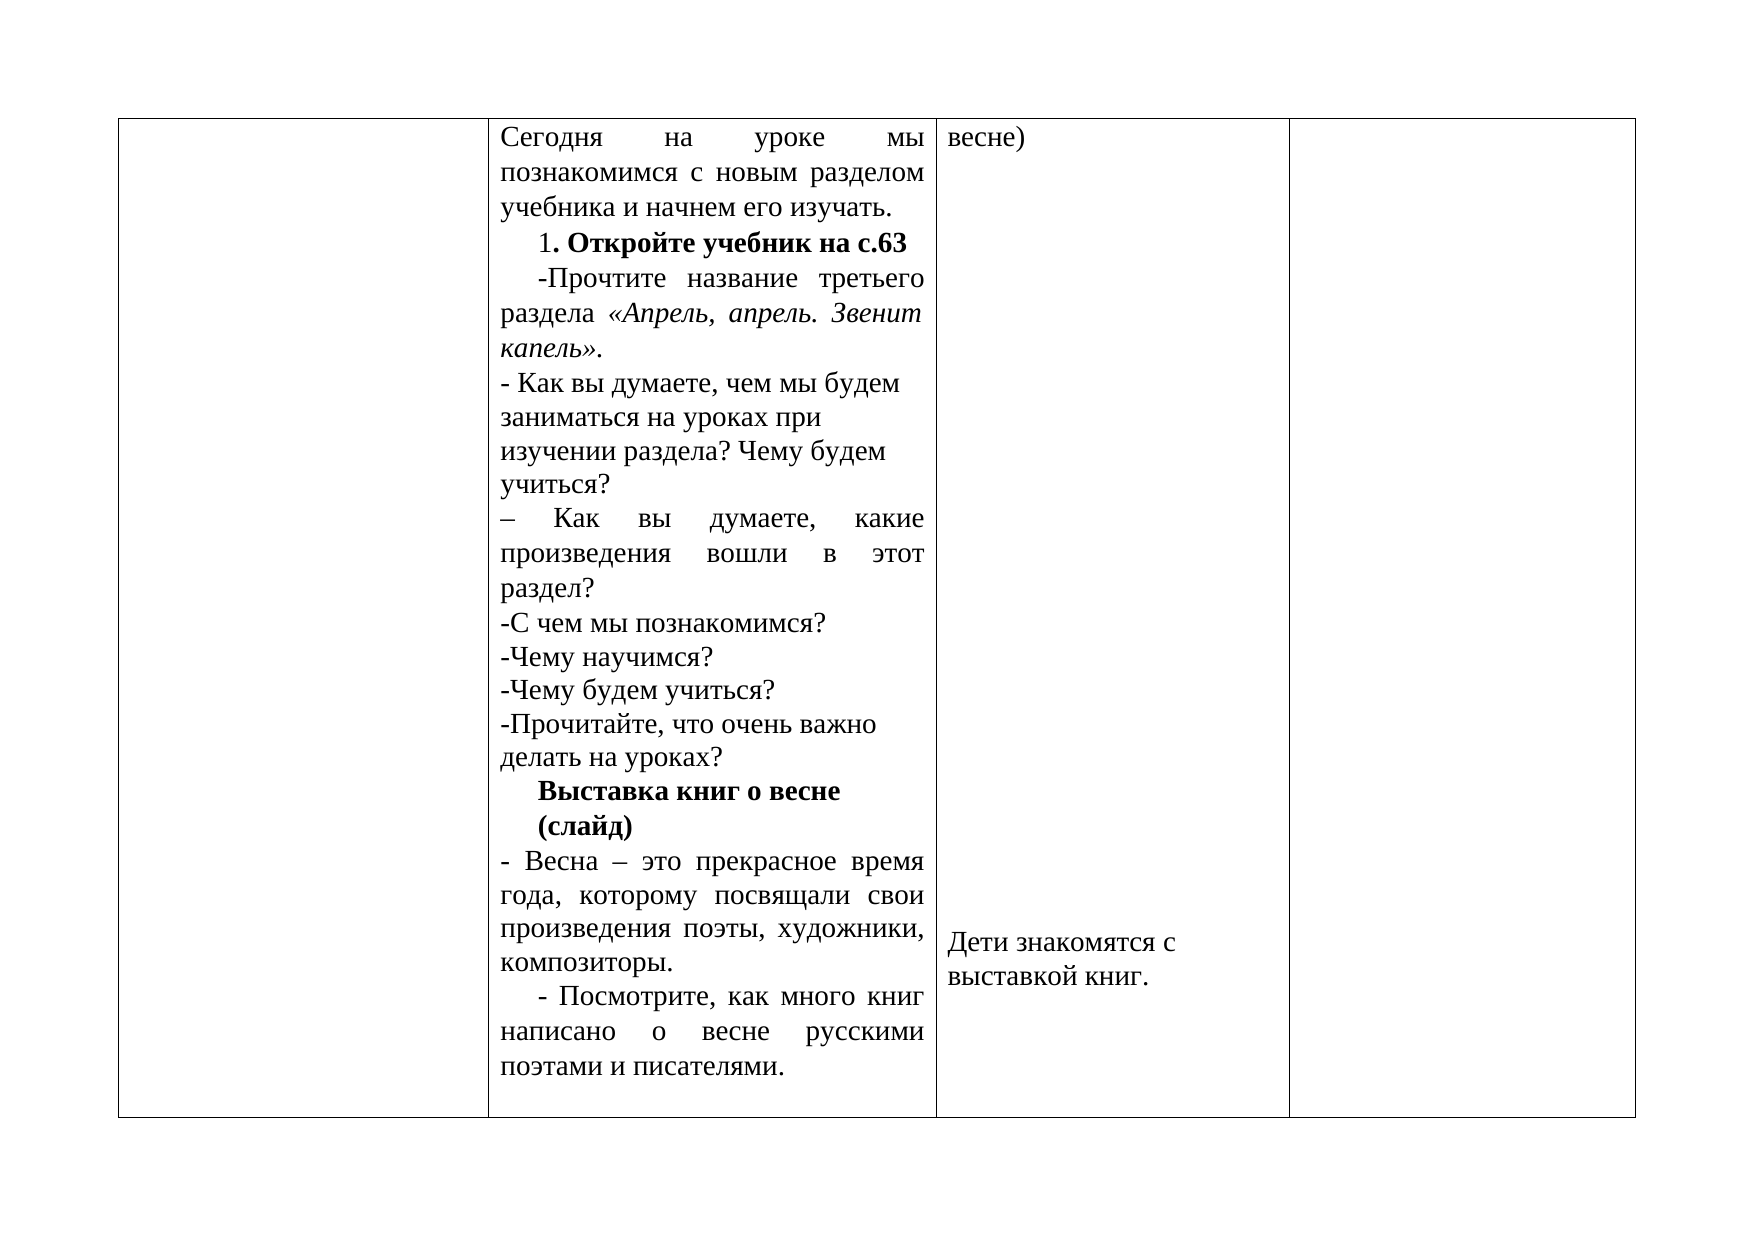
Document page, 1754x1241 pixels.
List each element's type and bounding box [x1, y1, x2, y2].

table_cell [937, 119, 1289, 1117]
table_cell [119, 119, 488, 1117]
table_cell [489, 119, 936, 1117]
table_cell [1290, 119, 1635, 1117]
